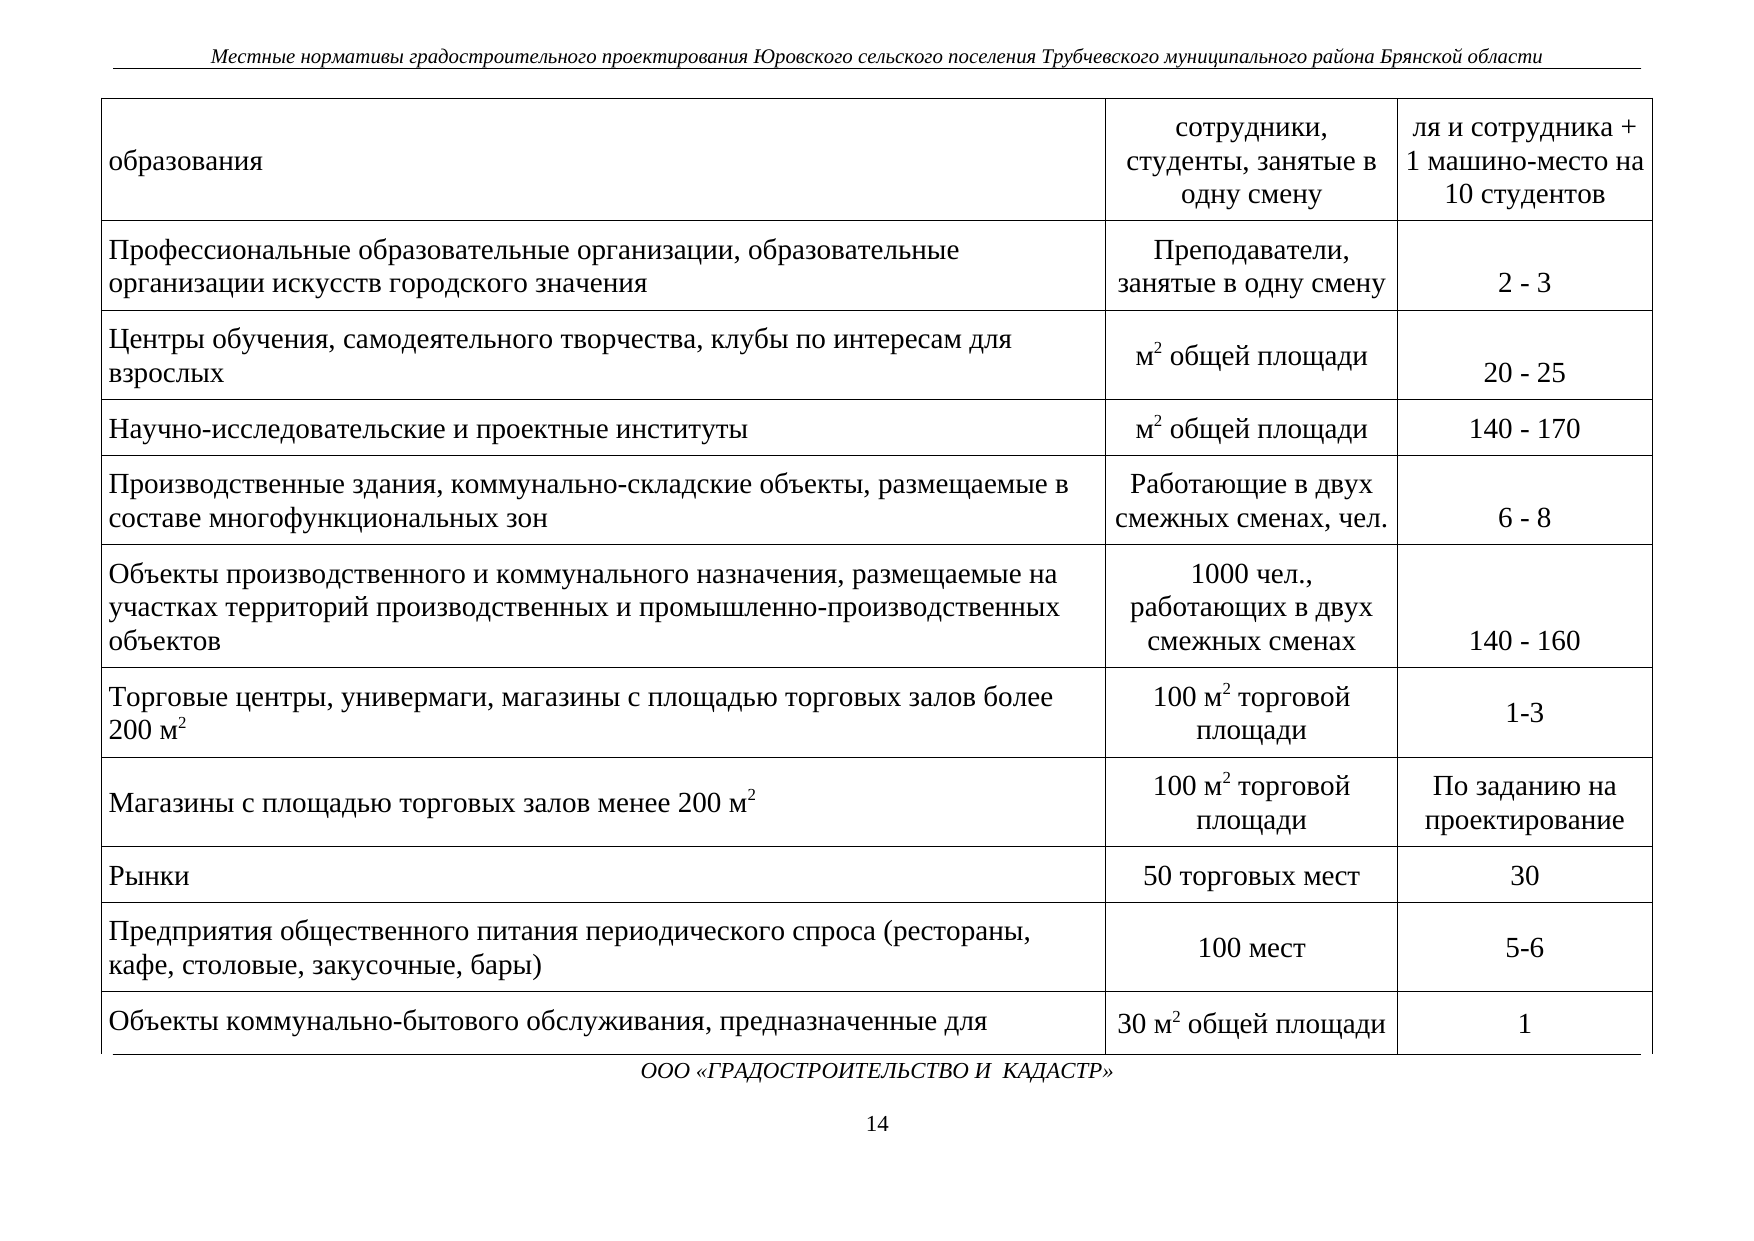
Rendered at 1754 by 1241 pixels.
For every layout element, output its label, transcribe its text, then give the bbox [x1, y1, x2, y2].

table_cell 50 торговых мест [1106, 847, 1397, 902]
table_cell м2 общей площади [1106, 400, 1397, 455]
table_cell Профессиональные образовательные организации, образовательные организации искусств городского значения [102, 221, 1105, 310]
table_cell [102, 99, 1105, 220]
table_cell По заданию на проектирование [1398, 758, 1652, 846]
table_cell торговой площади [1106, 758, 1397, 846]
table_cell 140 - 160 [1398, 545, 1652, 667]
table_cell 1 [1398, 992, 1652, 1054]
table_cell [1106, 99, 1397, 220]
table_cell Производственные здания, коммунально-складские объекты, размещаемые в составе многофункциональных зон [102, 456, 1105, 544]
table_cell Предприятия общественного питания периодического спроса (рестораны, кафе, столовые, закусочные, бары) [102, 903, 1105, 991]
table_cell Центры обучения, самодеятельного творчества, клубы по интересам для взрослых [102, 311, 1105, 399]
table_cell торговой площади [1106, 668, 1397, 757]
table_cell Магазины с площадью торговых залов менее [102, 758, 1105, 846]
table_cell Объекты производственного и коммунального назначения, размещаемые на участках территорий производственных и промышленно-производственных объектов [102, 545, 1105, 667]
table_cell 1-3 [1398, 668, 1652, 757]
table_cell 100 мест [1106, 903, 1397, 991]
table_cell Работающие в двух смежных сменах, чел. [1106, 456, 1397, 544]
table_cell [102, 992, 1105, 1054]
table_cell Преподаватели, занятые в одну смену [1106, 221, 1397, 310]
table_cell 1000 чел., работающих в двух смежных сменах [1106, 545, 1397, 667]
table_cell Рынки [102, 847, 1105, 902]
table_cell 6 - 8 [1398, 456, 1652, 544]
table_cell 2 - 3 [1398, 221, 1652, 310]
table_cell Торговые центры, универмаги, магазины с площадью торговых залов более [102, 668, 1105, 757]
table_cell 5-6 [1398, 903, 1652, 991]
table_cell м2 общей площади [1106, 311, 1397, 399]
table_cell 30 м2 общей площади [1106, 992, 1397, 1054]
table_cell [1398, 99, 1652, 220]
table_cell Научно-исследовательские и проектные институты [102, 400, 1105, 455]
table_cell 140 - 170 [1398, 400, 1652, 455]
table_cell 20 - 25 [1398, 311, 1652, 399]
table_cell 30 [1398, 847, 1652, 902]
